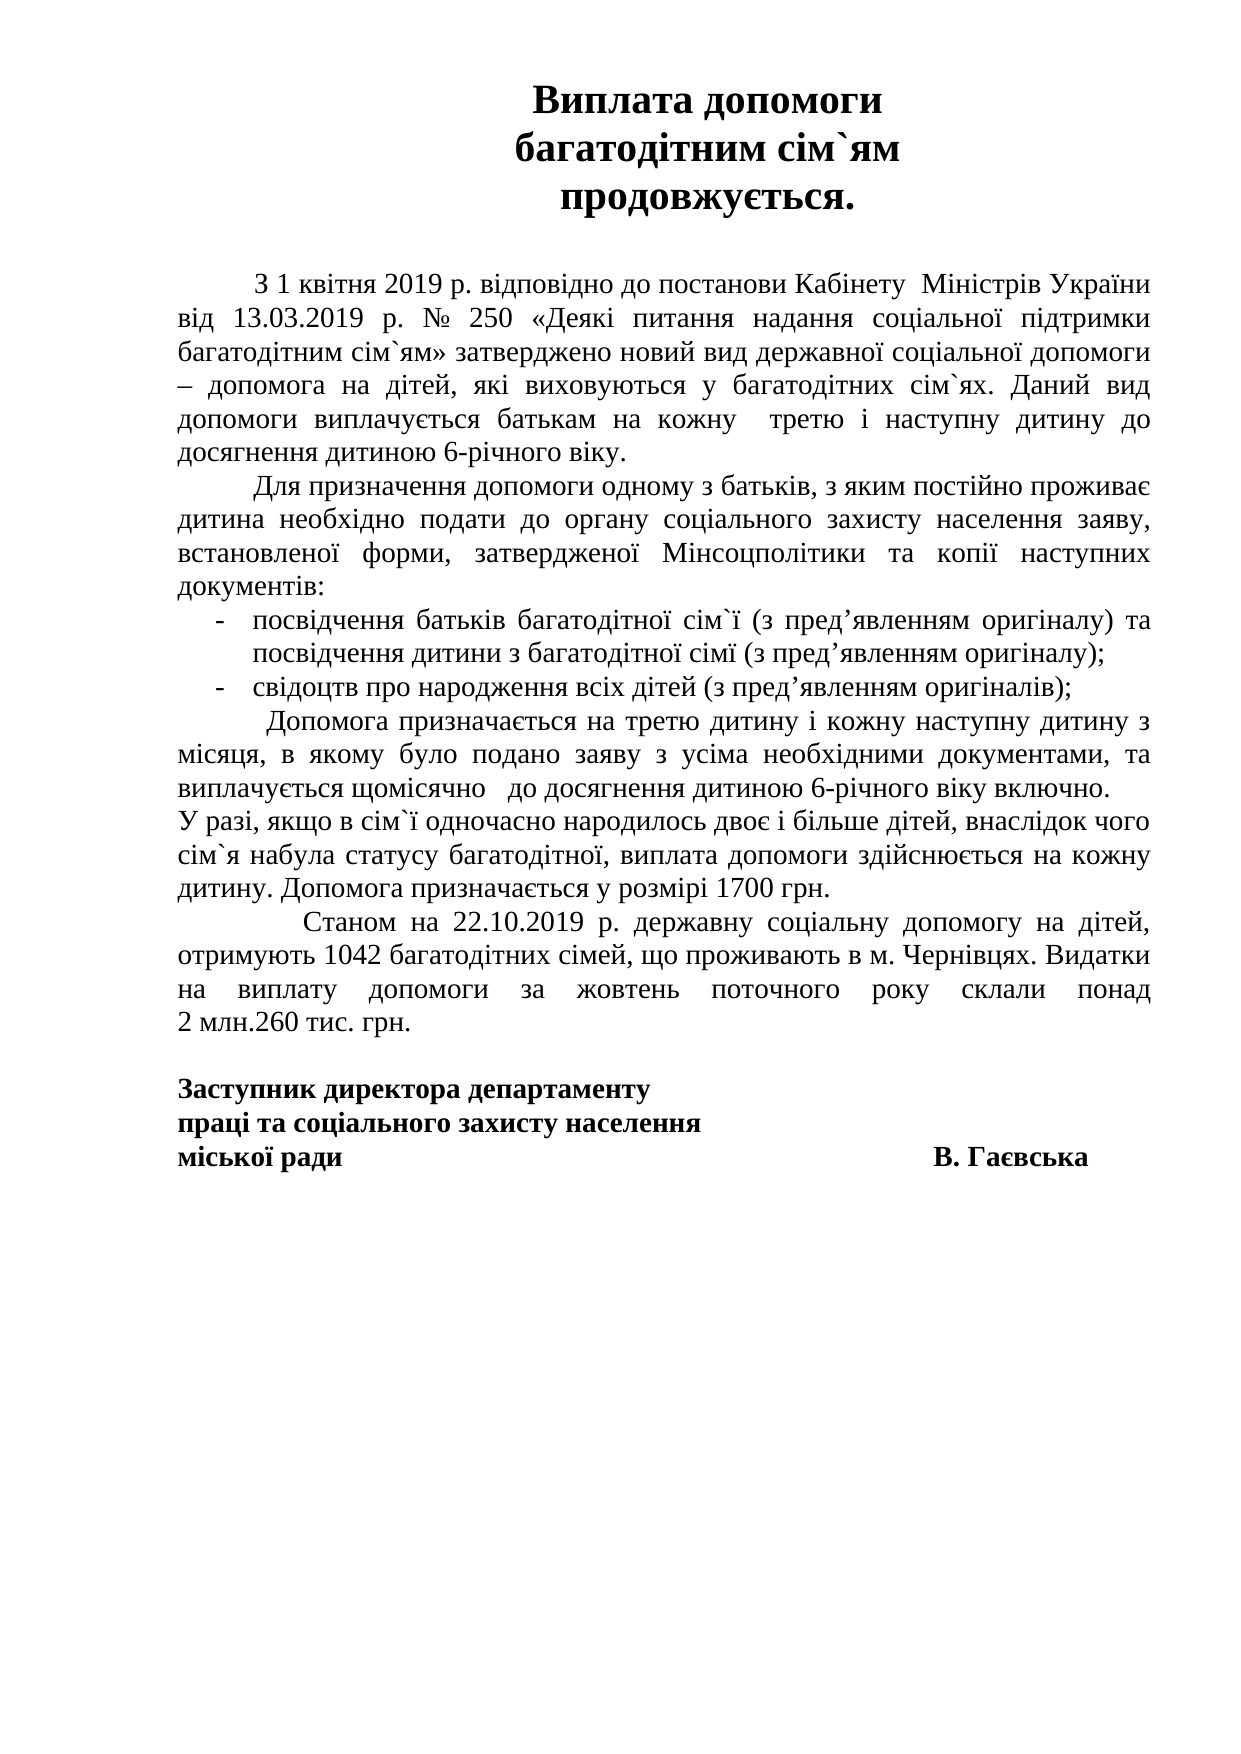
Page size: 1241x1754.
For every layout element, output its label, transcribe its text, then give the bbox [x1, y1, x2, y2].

text У разі, якщо в сім`ї одночасно народилось двоє і більше дітей, внаслідок чого сім`я набула статусу багатодітної, виплата допомоги здійснюється на кожну дитину. Допомога призначається у розмірі 1700 грн. [177, 803, 1152, 904]
list посвідчення батьків багатодітної сім`ї (з пред’явленням оригіналу) та посвідчення дитини з багатодітної сімї (з пред’явленням оригіналу); [215, 602, 1152, 669]
text Заступник директора департаменту [177, 1072, 1152, 1105]
text багатодітним сім`ям [202, 123, 1212, 171]
text Виплата допомоги [202, 75, 1212, 123]
list свідоцтв про народження всіх дітей (з пред’явленням оригіналів); [215, 669, 1152, 703]
text праці та соціального захисту населення [177, 1105, 1152, 1139]
text Для призначення допомоги одному з батьків, з яким постійно проживає дитина необхідно подати до органу соціального захисту населення заяву, встановленої форми, затвердженої Мінсоцполітики та копії наступних документів: [177, 468, 1152, 602]
text Станом на 22.10.2019 р. державну соціальну допомогу на дітей, отримують 1042 багатодітних сімей, що проживають в м. Чернівцях. Видатки на виплату допомоги за жовтень поточного року склали понад 2 млн.260 тис. грн. [177, 904, 1152, 1038]
text З 1 квітня 2019 р. відповідно до постанови Кабінету Міністрів України від 13.03.2019 р. № 250 «Деякі питання надання соціальної підтримки багатодітним сім`ям» затверджено новий вид державної соціальної допомоги – допомога на дітей, які виховуються у багатодітних сім`ях. Даний вид допомоги виплачується батькам на кожну третю і наступну дитину до досягнення дитиною 6-річного віку. [177, 267, 1152, 468]
text Допомога призначається на третю дитину і кожну наступну дитину з місяця, в якому було подано заяву з усіма необхідними документами, та виплачується щомісячно до досягнення дитиною 6-річного віку включно. [177, 703, 1152, 803]
text продовжується. [202, 171, 1212, 219]
text міської ради В. Гаєвська [177, 1139, 1152, 1172]
